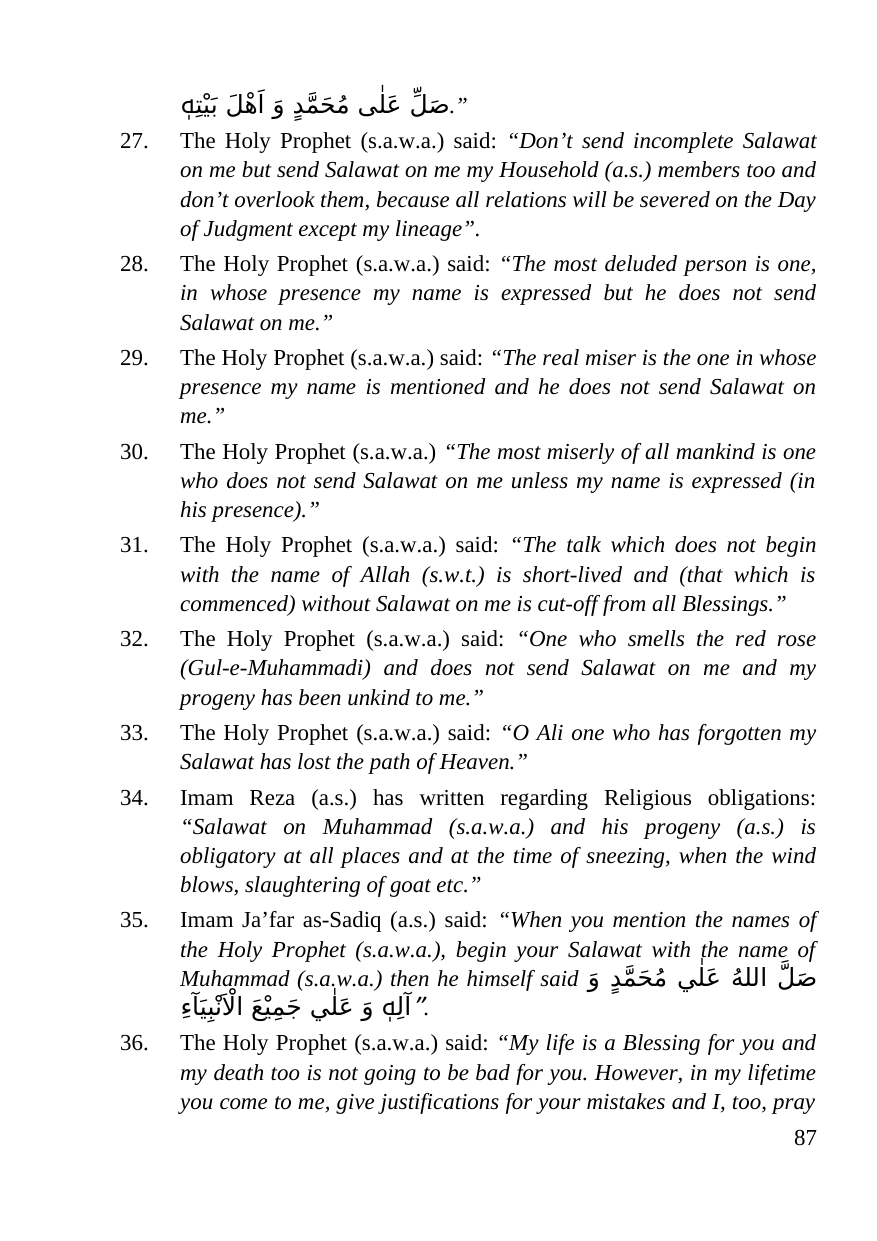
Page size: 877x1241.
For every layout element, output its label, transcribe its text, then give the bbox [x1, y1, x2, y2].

text 35. Imam Ja’far as-Sadiq (a.s.) said: “When you mention the names of the Holy Prophet (s.a.w.a.), begin your Salawat with the name of Muhammad (s.a.w.a.) then he himself said صَلَّ اللهُ عَلٰي مُحَمَّدٍ وَ آلِهٖ وَ عَلٰي جَمِيْعَ الْاَنْبِيَآءِ”. [120, 904, 817, 1021]
text 28. The Holy Prophet (s.a.w.a.) said: “The most deluded person is one, in whose presence my name is expressed but he does not send Salawat on me.” [120, 248, 817, 336]
text 33. The Holy Prophet (s.a.w.a.) said: “O Ali one who has forgotten my Salawat has lost the path of Heaven.” [120, 717, 817, 775]
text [120, 90, 817, 119]
text 27. The Holy Prophet (s.a.w.a.) said: “Don’t send incomplete Salawat on me but send Salawat on me my Household (a.s.) members too and don’t overlook them, because all relations will be severed on the Day of Judgment except my lineage”. [120, 125, 817, 242]
text 29. The Holy Prophet (s.a.w.a.) said: “The real miser is the one in whose presence my name is mentioned and he does not send Salawat on me.” [120, 342, 817, 429]
text 32. The Holy Prophet (s.a.w.a.) said: “One who smells the red rose (Gul-e-Muhammadi) and does not send Salawat on me and my progeny has been unkind to me.” [120, 623, 817, 711]
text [120, 1027, 817, 1115]
text 30. The Holy Prophet (s.a.w.a.) “The most miserly of all mankind is one who does not send Salawat on me unless my name is expressed (in his presence).” [120, 436, 817, 523]
text 31. The Holy Prophet (s.a.w.a.) said: “The talk which does not begin with the name of Allah (s.w.t.) is short-lived and (that which is commenced) without Salawat on me is cut-off from all Blessings.” [120, 529, 817, 617]
text 34. Imam Reza (a.s.) has written regarding Religious obligations: “Salawat on Muhammad (s.a.w.a.) and his progeny (a.s.) is obligatory at all places and at the time of sneezing, when the wind blows, slaughtering of goat etc.” [120, 782, 817, 898]
